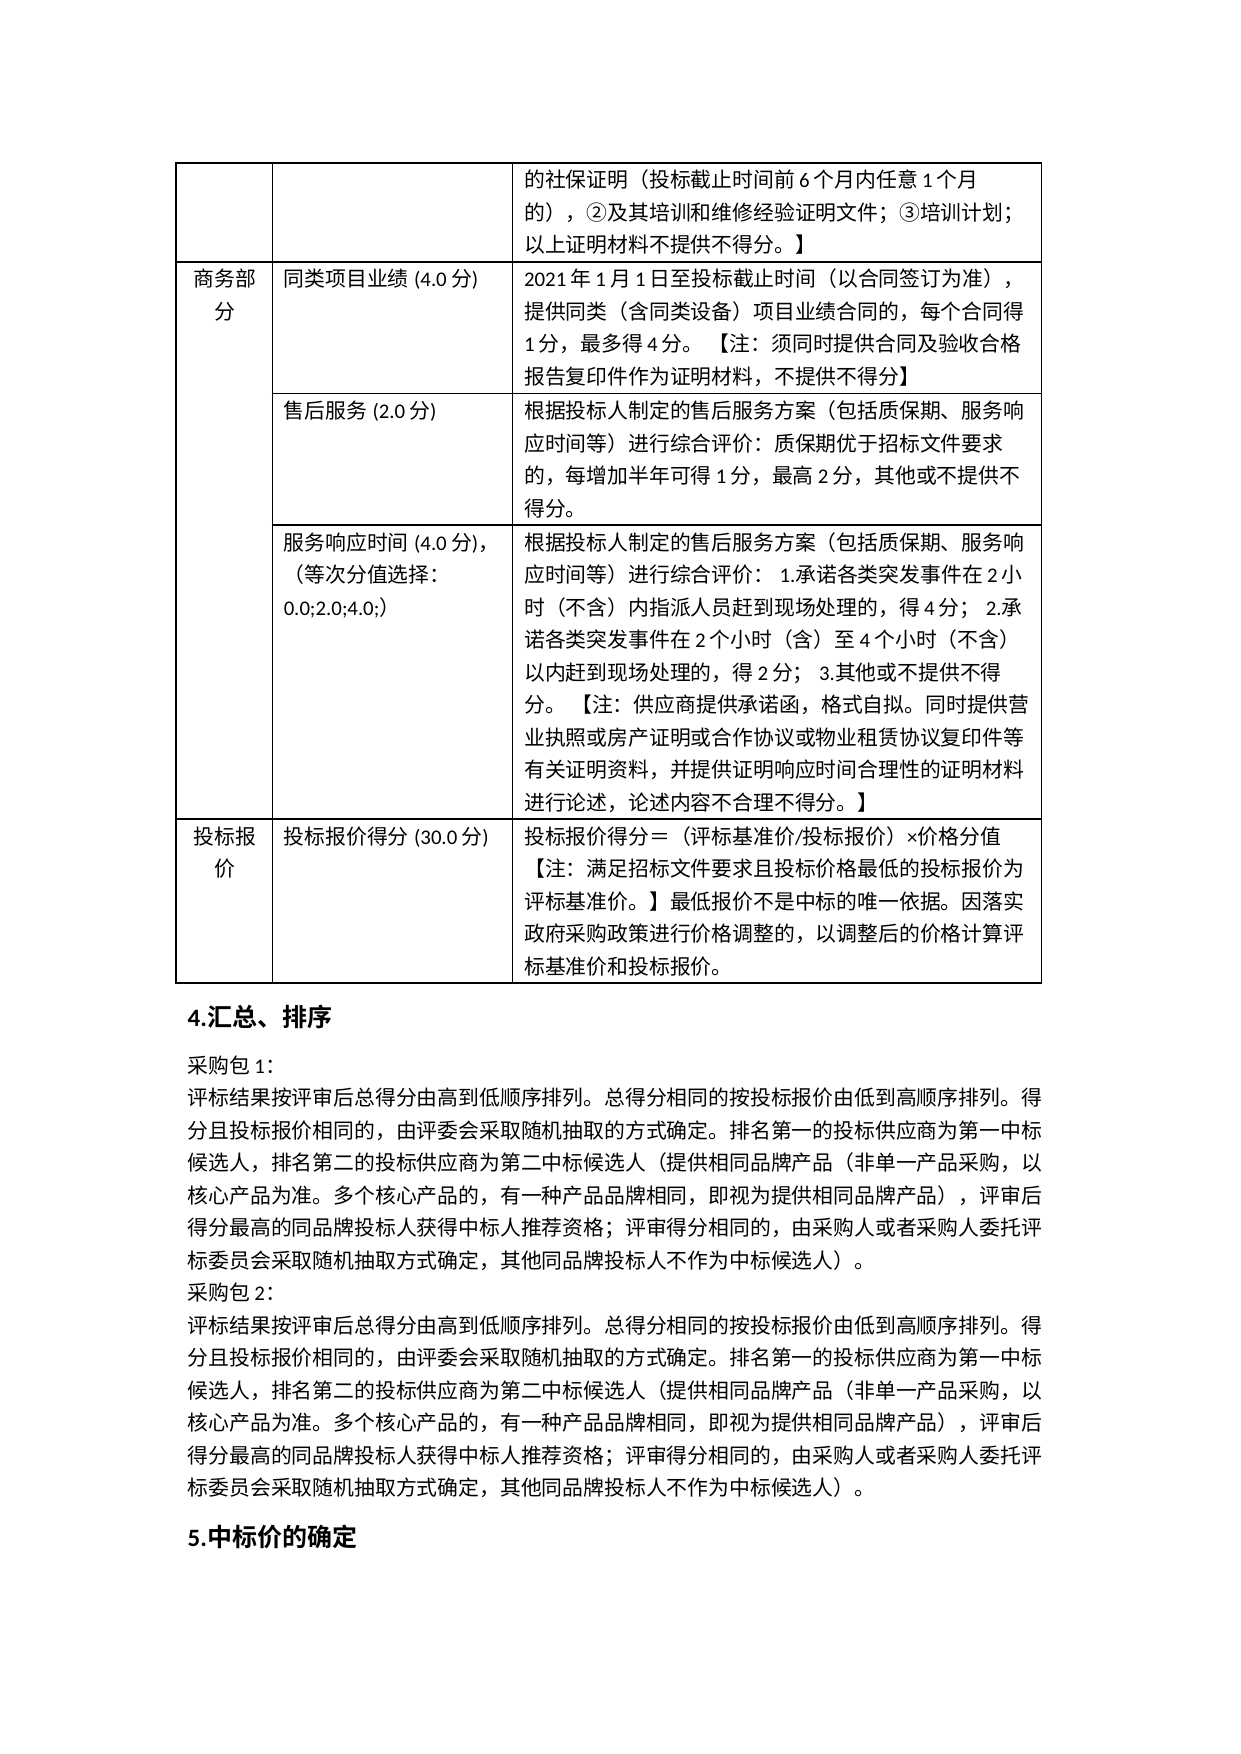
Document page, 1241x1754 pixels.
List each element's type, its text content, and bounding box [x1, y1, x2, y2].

text 评标结果按评审后总得分由高到低顺序排列。总得分相同的按投标报价由低到高顺序排列。得分且投标报价相同的，由评委会采取随机抽取的方式确定。排名第一的投标供应商为第一中标候选人，排名第二的投标供应商为第二中标候选人（提供相同品牌产品（非单一产品采购，以核心产品为准。多个核心产品的，有一种产品品牌相同，即视为提供相同品牌产品），评审后得分最高的同品牌投标人获得中标人推荐资格；评审得分相同的，由采购人或者采购人委托评标委员会采取随机抽取方式确定，其他同品牌投标人不作为中标候选人）。 [187, 1309, 1053, 1504]
table_cell 投标报价得分＝（评标基准价/投标报价）×价格分值【注：满足招标文件要求且投标价格最低的投标报价为评标基准价。】最低报价不是中标的唯一依据。因落实政府采购政策进行价格调整的，以调整后的价格计算评标基准价和投标报价。 [513, 820, 1041, 982]
text 4.汇总、排序 [187, 984, 1053, 1049]
table_cell 根据投标人制定的售后服务方案（包括质保期、服务响应时间等）进行综合评价：质保期优于招标文件要求的，每增加半年可得1分，最高2分，其他或不提供不得分。 [513, 394, 1041, 524]
table_cell 售后服务 (2.0分) [273, 394, 512, 524]
text 采购包1： [187, 1049, 1053, 1081]
text 采购包2： [187, 1276, 1053, 1309]
table_cell 服务响应时间 (4.0分)，（等次分值选择：0.0;2.0;4.0;） [273, 526, 512, 818]
table_cell 投标报价 [177, 820, 272, 982]
table_cell 同类项目业绩 (4.0分) [273, 263, 512, 393]
table_cell 2021年1月1日至投标截止时间（以合同签订为准），提供同类（含同类设备）项目业绩合同的，每个合同得1分，最多得4分。 【注：须同时提供合同及验收合格报告复印件作为证明材料，不提供不得分】 [513, 263, 1041, 393]
table_cell 商务部分 [177, 263, 272, 818]
text 评标结果按评审后总得分由高到低顺序排列。总得分相同的按投标报价由低到高顺序排列。得分且投标报价相同的，由评委会采取随机抽取的方式确定。排名第一的投标供应商为第一中标候选人，排名第二的投标供应商为第二中标候选人（提供相同品牌产品（非单一产品采购，以核心产品为准。多个核心产品的，有一种产品品牌相同，即视为提供相同品牌产品），评审后得分最高的同品牌投标人获得中标人推荐资格；评审得分相同的，由采购人或者采购人委托评标委员会采取随机抽取方式确定，其他同品牌投标人不作为中标候选人）。 [187, 1081, 1053, 1276]
text 5.中标价的确定 [187, 1504, 1053, 1569]
table_cell 投标报价得分 (30.0分) [273, 820, 512, 982]
table_cell 根据投标人制定的售后服务方案（包括质保期、服务响应时间等）进行综合评价： 1.承诺各类突发事件在2小时（不含）内指派人员赶到现场处理的，得4分； 2.承诺各类突发事件在2个小时（含）至4个小时（不含）以内赶到现场处理的，得2分； 3.其他或不提供不得分。 【注：供应商提供承诺函，格式自拟。同时提供营业执照或房产证明或合作协议或物业租赁协议复印件等有关证明资料，并提供证明响应时间合理性的证明材料进行论述，论述内容不合理不得分。】 [513, 526, 1041, 818]
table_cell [513, 164, 1041, 261]
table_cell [273, 164, 512, 261]
